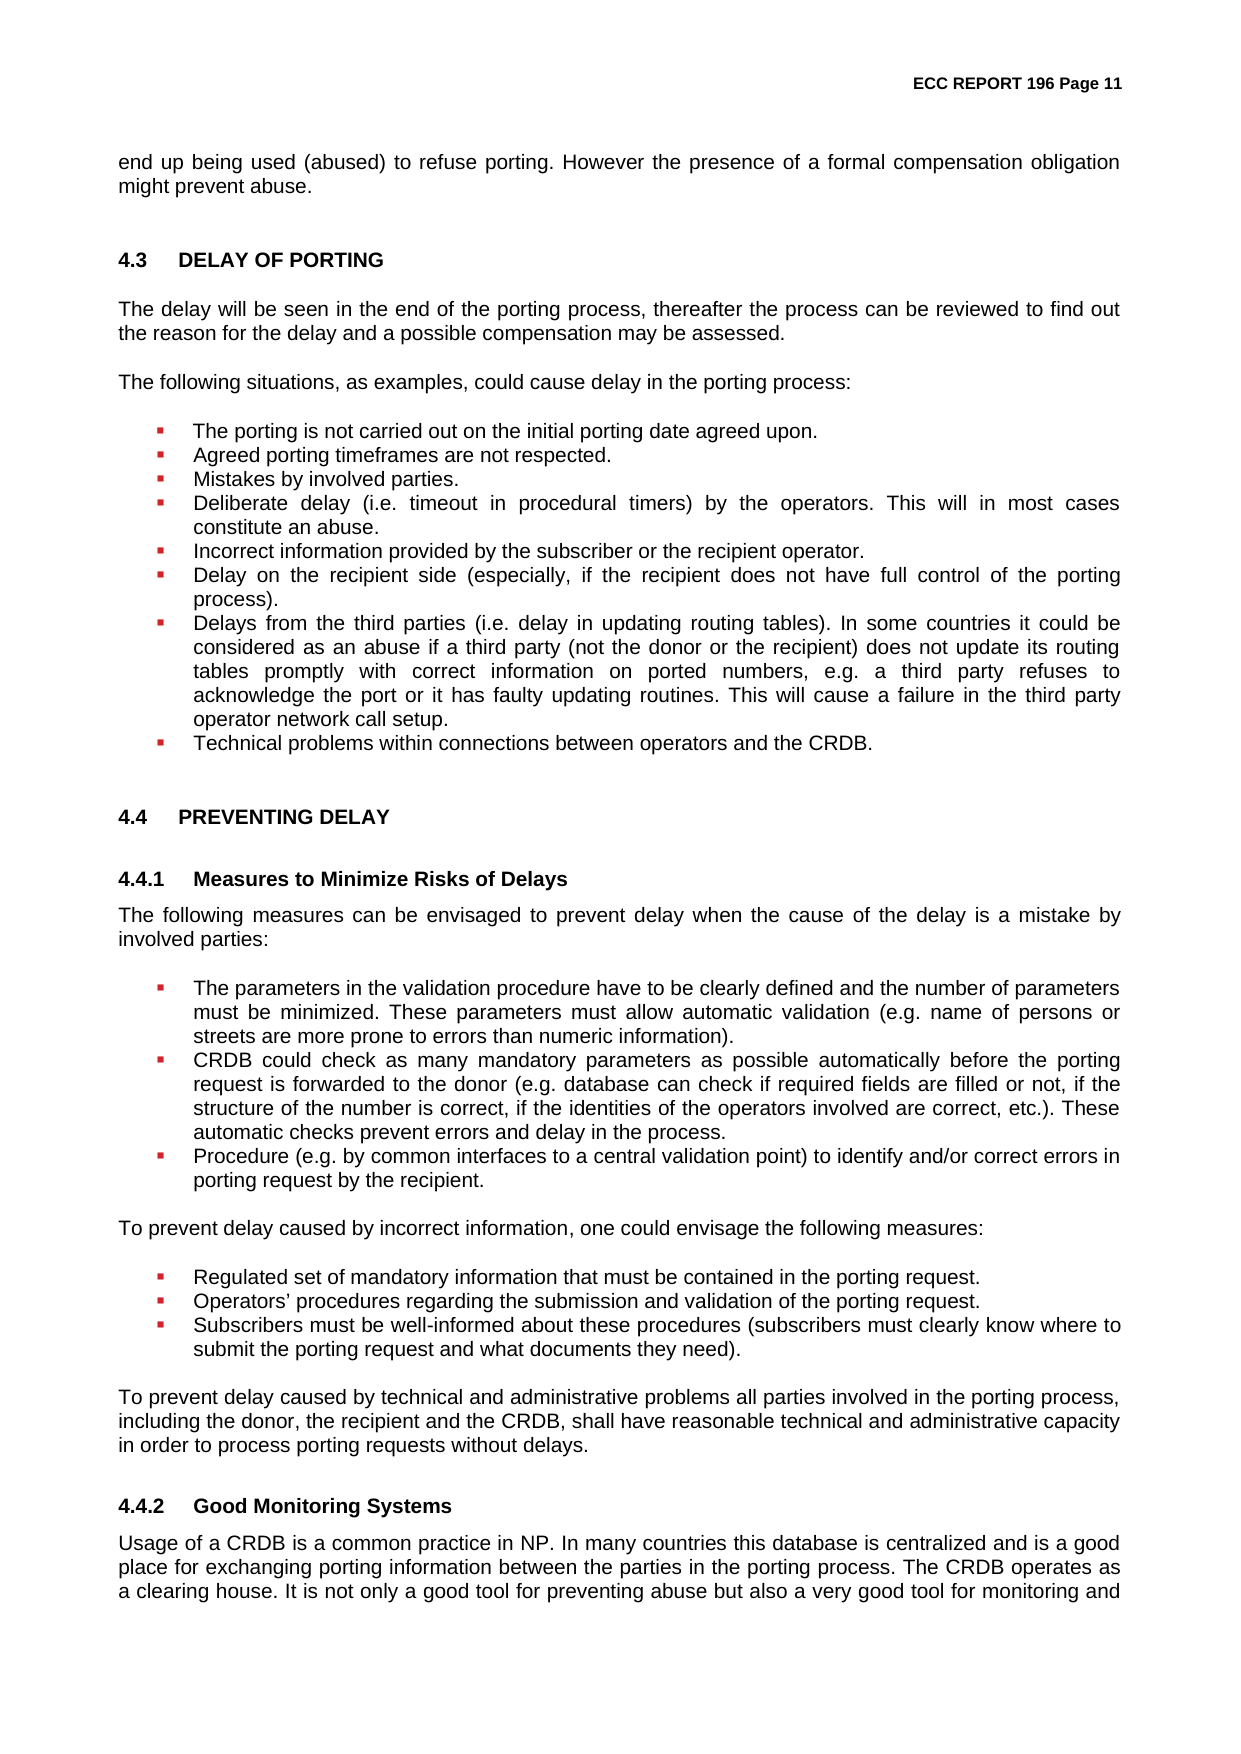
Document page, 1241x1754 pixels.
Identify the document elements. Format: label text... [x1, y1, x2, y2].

text To prevent delay caused by technical and administrative problems all parties involved in the porting process, including the donor, the recipient and the CRDB, shall have reasonable technical and administrative capacity in order to process porting requests without delays. [118, 1385, 1122, 1457]
text The delay will be seen in the end of the porting process, thereafter the process can be reviewed to find out the reason for the delay and a possible compensation may be assessed. [118, 297, 1122, 345]
text Regulated set of mandatory information that must be contained in the porting request. [156, 1265, 1122, 1289]
text CRDB could check as many mandatory parameters as possible automatically before the porting request is forwarded to the donor (e.g. database can check if required fields are filled or not, if the structure of the number is correct, if the identities of the operators involved are correct, etc.). These automatic checks prevent errors and delay in the process. [156, 1048, 1122, 1144]
text Procedure (e.g. by common interfaces to a central validation point) to identify and/or correct errors in porting request by the recipient. [156, 1144, 1122, 1192]
text Incorrect information provided by the subscriber or the recipient operator. [156, 539, 1122, 563]
text Mistakes by involved parties. [156, 467, 1122, 491]
subtitle Preventing Delay [118, 805, 1122, 829]
text Deliberate delay (i.e. timeout in procedural timers) by the operators. This will in most cases constitute an abuse. [156, 491, 1122, 539]
subtitle Good Monitoring Systems [118, 1494, 1122, 1518]
subtitle Delay of Porting [118, 248, 1122, 272]
text The following measures can be envisaged to prevent delay when the cause of the delay is a mistake by involved parties: [118, 903, 1122, 951]
text Subscribers must be well-informed about these procedures (subscribers must clearly know where to submit the porting request and what documents they need). [156, 1313, 1122, 1361]
text Agreed porting timeframes are not respected. [156, 443, 1122, 467]
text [118, 1531, 1122, 1602]
list The following situations, as examples, could cause delay in the porting process: [118, 370, 1122, 394]
text The parameters in the validation procedure have to be clearly defined and the number of parameters must be minimized. These parameters must allow automatic validation (e.g. name of persons or streets are more prone to errors than numeric information). [156, 976, 1122, 1048]
text Delays from the third parties (i.e. delay in updating routing tables). In some countries it could be considered as an abuse if a third party (not the donor or the recipient) does not update its routing tables promptly with correct information on ported numbers, e.g. a third party refuses to acknowledge the port or it has faulty updating routines. This will cause a failure in the third party operator network call setup. [156, 611, 1122, 731]
text Operators’ procedures regarding the submission and validation of the porting request. [156, 1289, 1122, 1313]
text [118, 150, 1122, 198]
text Delay on the recipient side (especially, if the recipient does not have full control of the porting process). [156, 563, 1122, 611]
text Technical problems within connections between operators and the CRDB. [156, 731, 1122, 755]
text The porting is not carried out on the initial porting date agreed upon. [155, 419, 1122, 443]
text To prevent delay caused by incorrect information, one could envisage the following measures: [118, 1216, 1122, 1240]
subtitle Measures to Minimize Risks of Delays [118, 866, 1122, 890]
